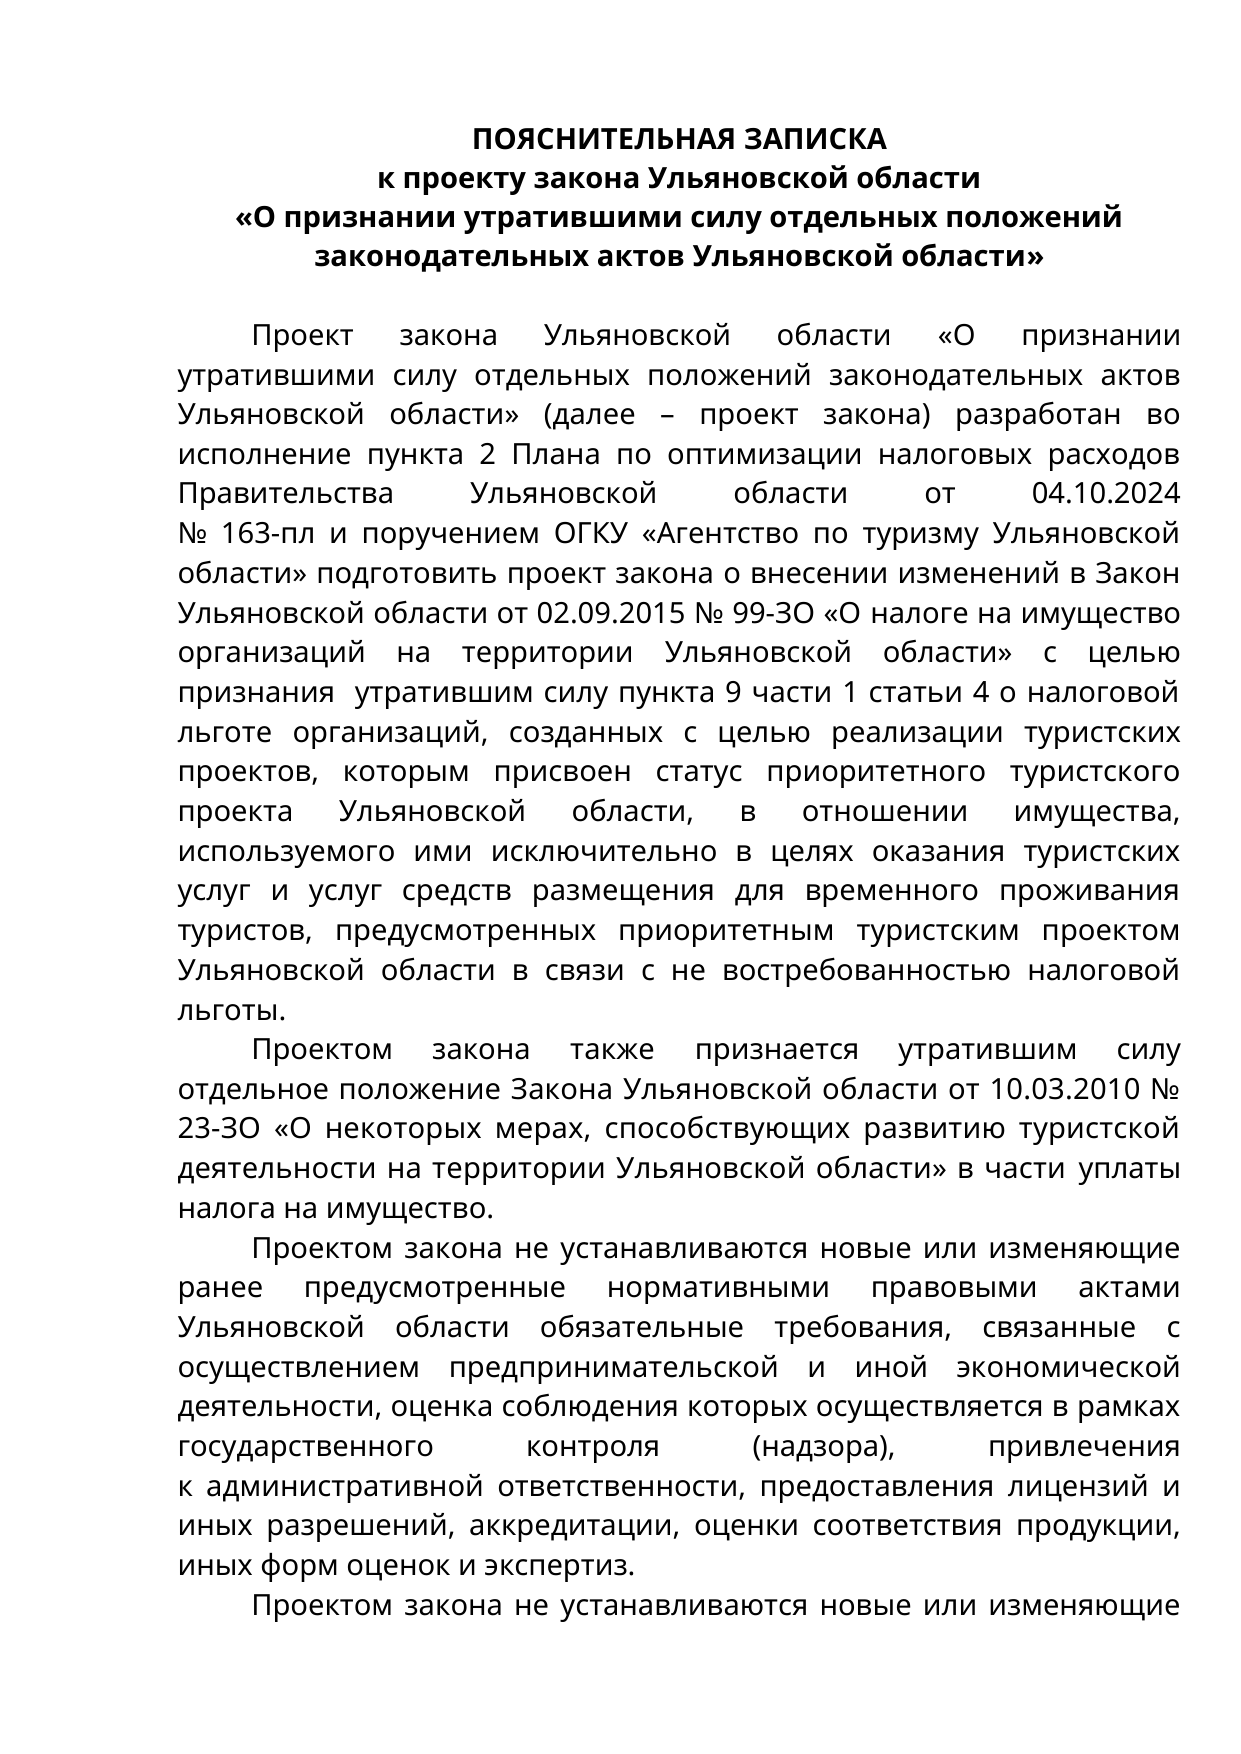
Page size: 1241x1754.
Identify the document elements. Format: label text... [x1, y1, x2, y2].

text Проектом закона также признается утратившим силу отдельное положение Закона Ульяновской области от 10.03.2010 № 23-ЗО «О некоторых мерах, способствующих развитию туристской деятельности на территории Ульяновской области» в части уплаты налога на имущество. [177, 1028, 1181, 1108]
text Проект закона Ульяновской области «О признании утратившими силу отдельных положений законодательных актов Ульяновской области» (далее – проект закона) разработан во исполнение пункта 2 Плана по оптимизации налоговых расходов Правительства Ульяновской области от 04.10.2024 № 163-пл и поручением ОГКУ «Агентство по туризму Ульяновской области» подготовить проект закона о внесении изменений в Закон Ульяновской области от 02.09.2015 № 99-ЗО «О налоге на имущество организаций на территории Ульяновской области» с целью признания утратившим силу пункта 9 части 1 статьи 4 о налоговой льготе организаций, созданных с целью реализации туристских проектов, которым присвоен статус приоритетного туристского проекта Ульяновской области, в отношении имущества, используемого ими исключительно в целях оказания туристских услуг и услуг средств размещения для временного проживания туристов, предусмотренных приоритетным туристским проектом Ульяновской области в связи с не востребованностью налоговой льготы. [177, 314, 1181, 1028]
title к проекту закона Ульяновской области [177, 157, 1181, 196]
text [177, 1584, 1181, 1624]
text «О признании утратившими силу отдельных положений законодательных актов Ульяновской области» [177, 196, 1181, 275]
subtitle ПОЯСНИТЕЛЬНАЯ ЗАПИСКА [177, 118, 1181, 157]
text Проектом закона также признается утратившим силу отдельное положение Закона Ульяновской области от 10.03.2010 № 23-ЗО «О некоторых мерах, способствующих развитию туристской деятельности на территории Ульяновской области» в части уплаты налога на имущество. [177, 1147, 1181, 1227]
text Проектом закона не устанавливаются новые или изменяющие ранее предусмотренные нормативными правовыми актами Ульяновской области обязательные требования, связанные с осуществлением предпринимательской и иной экономической деятельности, оценка соблюдения которых осуществляется в рамках государственного контроля (надзора), привлечения к административной ответственности, предоставления лицензий и иных разрешений, аккредитации, оценки соответствия продукции, иных форм оценок и экспертиз. [177, 1227, 1181, 1584]
